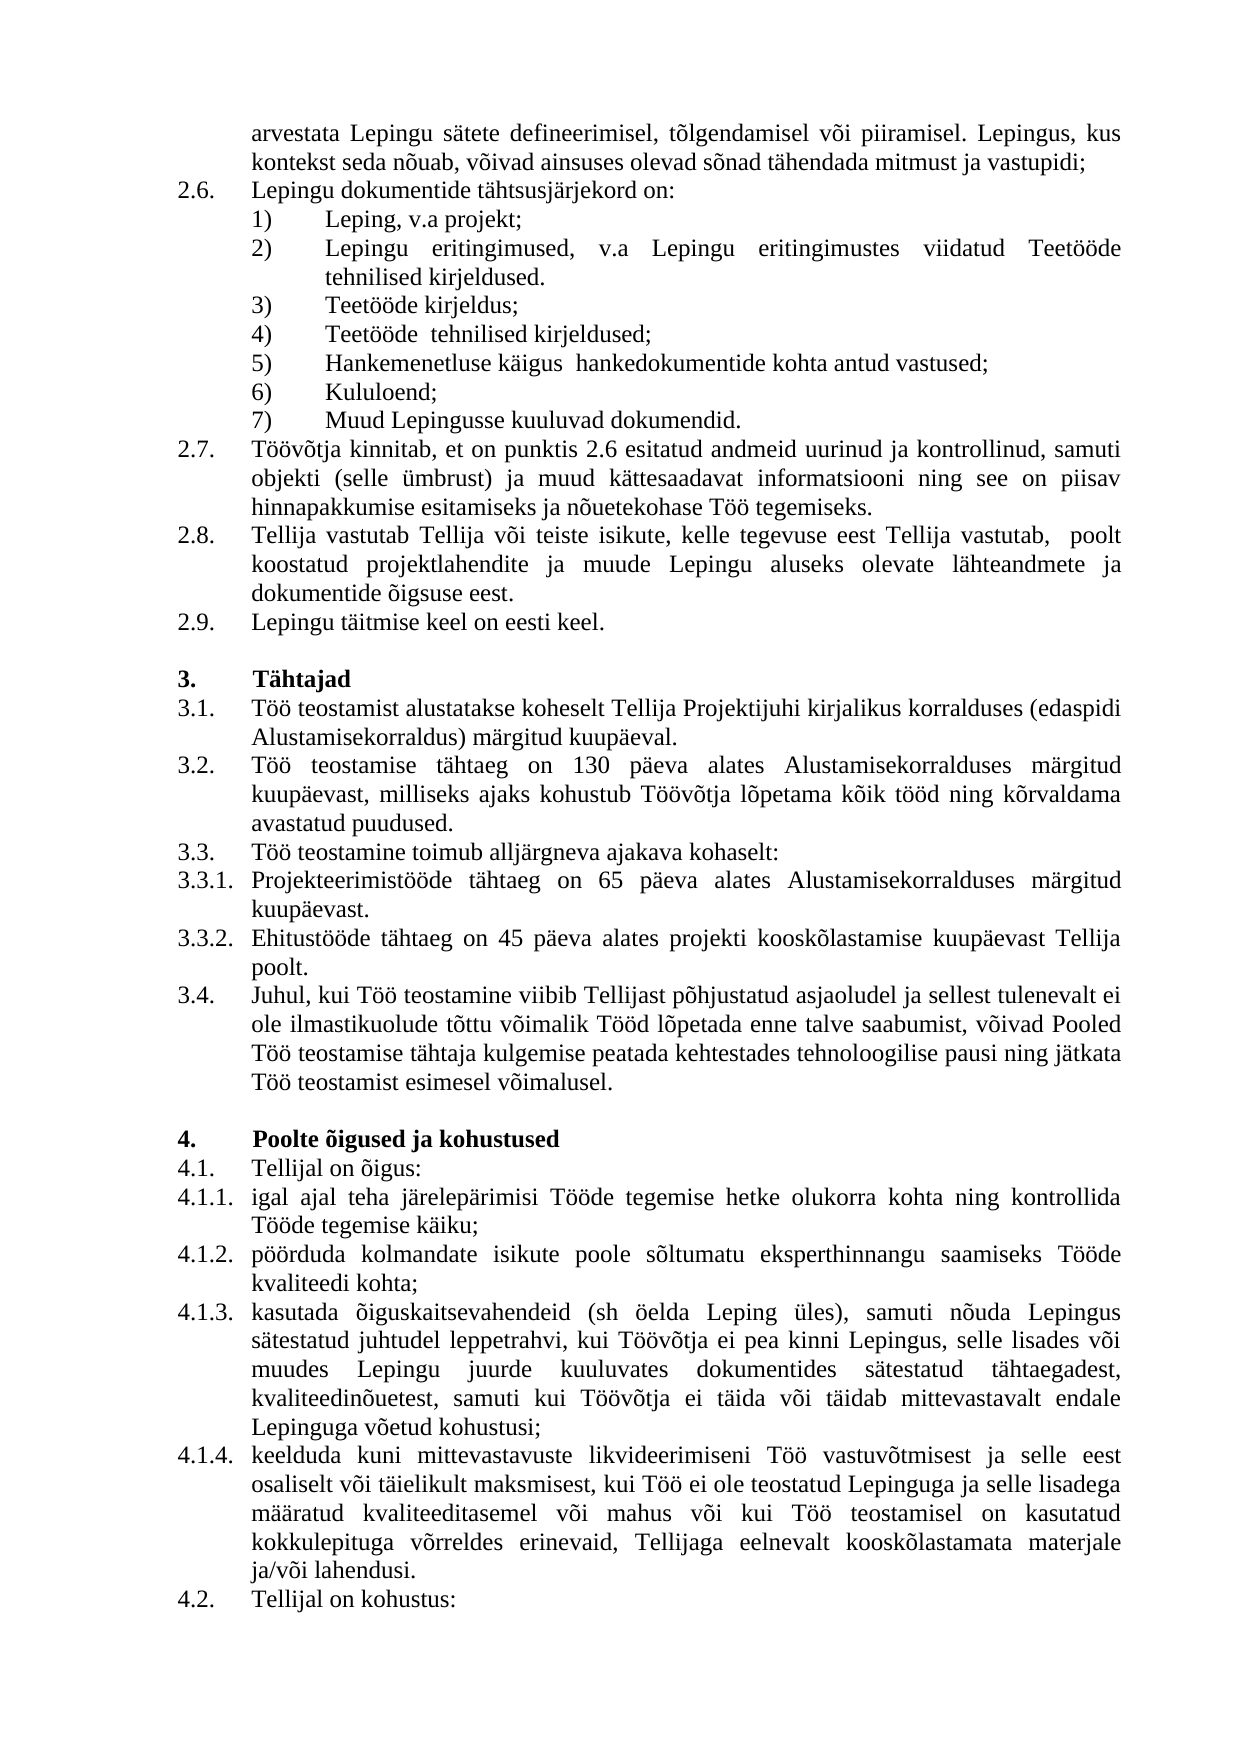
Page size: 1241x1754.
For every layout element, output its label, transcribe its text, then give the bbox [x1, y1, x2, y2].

list Tellija vastutab Tellija või teiste isikute, kelle tegevuse eest Tellija vastutab, poolt koostatud projektlahendite ja muude Lepingu aluseks olevate lähteandmete ja dokumentide õigsuse eest. [177, 521, 1122, 607]
list Teetööde kirjeldus; [251, 291, 1122, 319]
list pöörduda kolmandate isikute poole sõltumatu eksperthinnangu saamiseks Tööde kvaliteedi kohta; [177, 1239, 1122, 1297]
list Tellijal on õigus: [177, 1153, 1122, 1182]
list Kululoend; [251, 377, 1122, 406]
list Projekteerimistööde tähtaeg on 65 päeva alates Alustamisekorralduses märgitud kuupäevast. [177, 866, 1122, 923]
list kasutada õiguskaitsevahendeid (sh öelda Leping üles), samuti nõuda Lepingus sätestatud juhtudel leppetrahvi, kui Töövõtja ei pea kinni Lepingus, selle lisades või muudes Lepingu juurde kuuluvates dokumentides sätestatud tähtaegadest, kvaliteedinõuetest, samuti kui Töövõtja ei täida või täidab mittevastavalt endale Lepinguga võetud kohustusi; [177, 1297, 1122, 1441]
list keelduda kuni mittevastavuste likvideerimiseni Töö vastuvõtmisest ja selle eest osaliselt või täielikult maksmisest, kui Töö ei ole teostatud Lepinguga ja selle lisadega määratud kvaliteeditasemel või mahus või kui Töö teostamisel on kasutatud kokkulepituga võrreldes erinevaid, Tellijaga eelnevalt kooskõlastamata materjale ja/või lahendusi. [177, 1441, 1122, 1584]
list Töö teostamise tähtaeg on 130 päeva alates Alustamisekorralduses märgitud kuupäevast, milliseks ajaks kohustub Töövõtja lõpetama kõik tööd ning kõrvaldama avastatud puudused. [177, 751, 1122, 837]
list Tähtajad [177, 664, 1122, 693]
list Ehitustööde tähtaeg on 45 päeva alates projekti kooskõlastamise kuupäevast Tellija poolt. [177, 923, 1122, 981]
list Juhul, kui Töö teostamine viibib Tellijast põhjustatud asjaoludel ja sellest tulenevalt ei ole ilmastikuolude tõttu võimalik Tööd lõpetada enne talve saabumist, võivad Pooled Töö teostamise tähtaja kulgemise peatada kehtestades tehnoloogilise pausi ning jätkata Töö teostamist esimesel võimalusel. [177, 981, 1122, 1096]
list Töö teostamine toimub alljärgneva ajakava kohaselt: [177, 837, 1122, 866]
list Muud Lepingusse kuuluvad dokumendid. [251, 406, 1122, 434]
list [177, 118, 1122, 176]
list Tellijal on kohustus: [177, 1584, 1122, 1613]
list Töö teostamist alustatakse koheselt Tellija Projektijuhi kirjalikus korralduses (edaspidi Alustamisekorraldus) märgitud kuupäeval. [177, 693, 1122, 751]
list Hankemenetluse käigus hankedokumentide kohta antud vastused; [251, 348, 1122, 377]
list Lepingu dokumentide tähtsusjärjekord on: [177, 176, 1122, 204]
list Teetööde tehnilised kirjeldused; [251, 319, 1122, 348]
list Töövõtja kinnitab, et on punktis 2.6 esitatud andmeid uurinud ja kontrollinud, samuti objekti (selle ümbrust) ja muud kättesaadavat informatsiooni ning see on piisav hinnapakkumise esitamiseks ja nõuetekohase Töö tegemiseks. [177, 434, 1122, 521]
list Leping, v.a projekt; [251, 204, 1122, 233]
list Lepingu täitmise keel on eesti keel. [177, 607, 1122, 636]
list Lepingu eritingimused, v.a Lepingu eritingimustes viidatud Teetööde tehnilised kirjeldused. [251, 233, 1122, 291]
list Poolte õigused ja kohustused [177, 1124, 1122, 1153]
list igal ajal teha järelepärimisi Tööde tegemise hetke olukorra kohta ning kontrollida Tööde tegemise käiku; [177, 1182, 1122, 1239]
